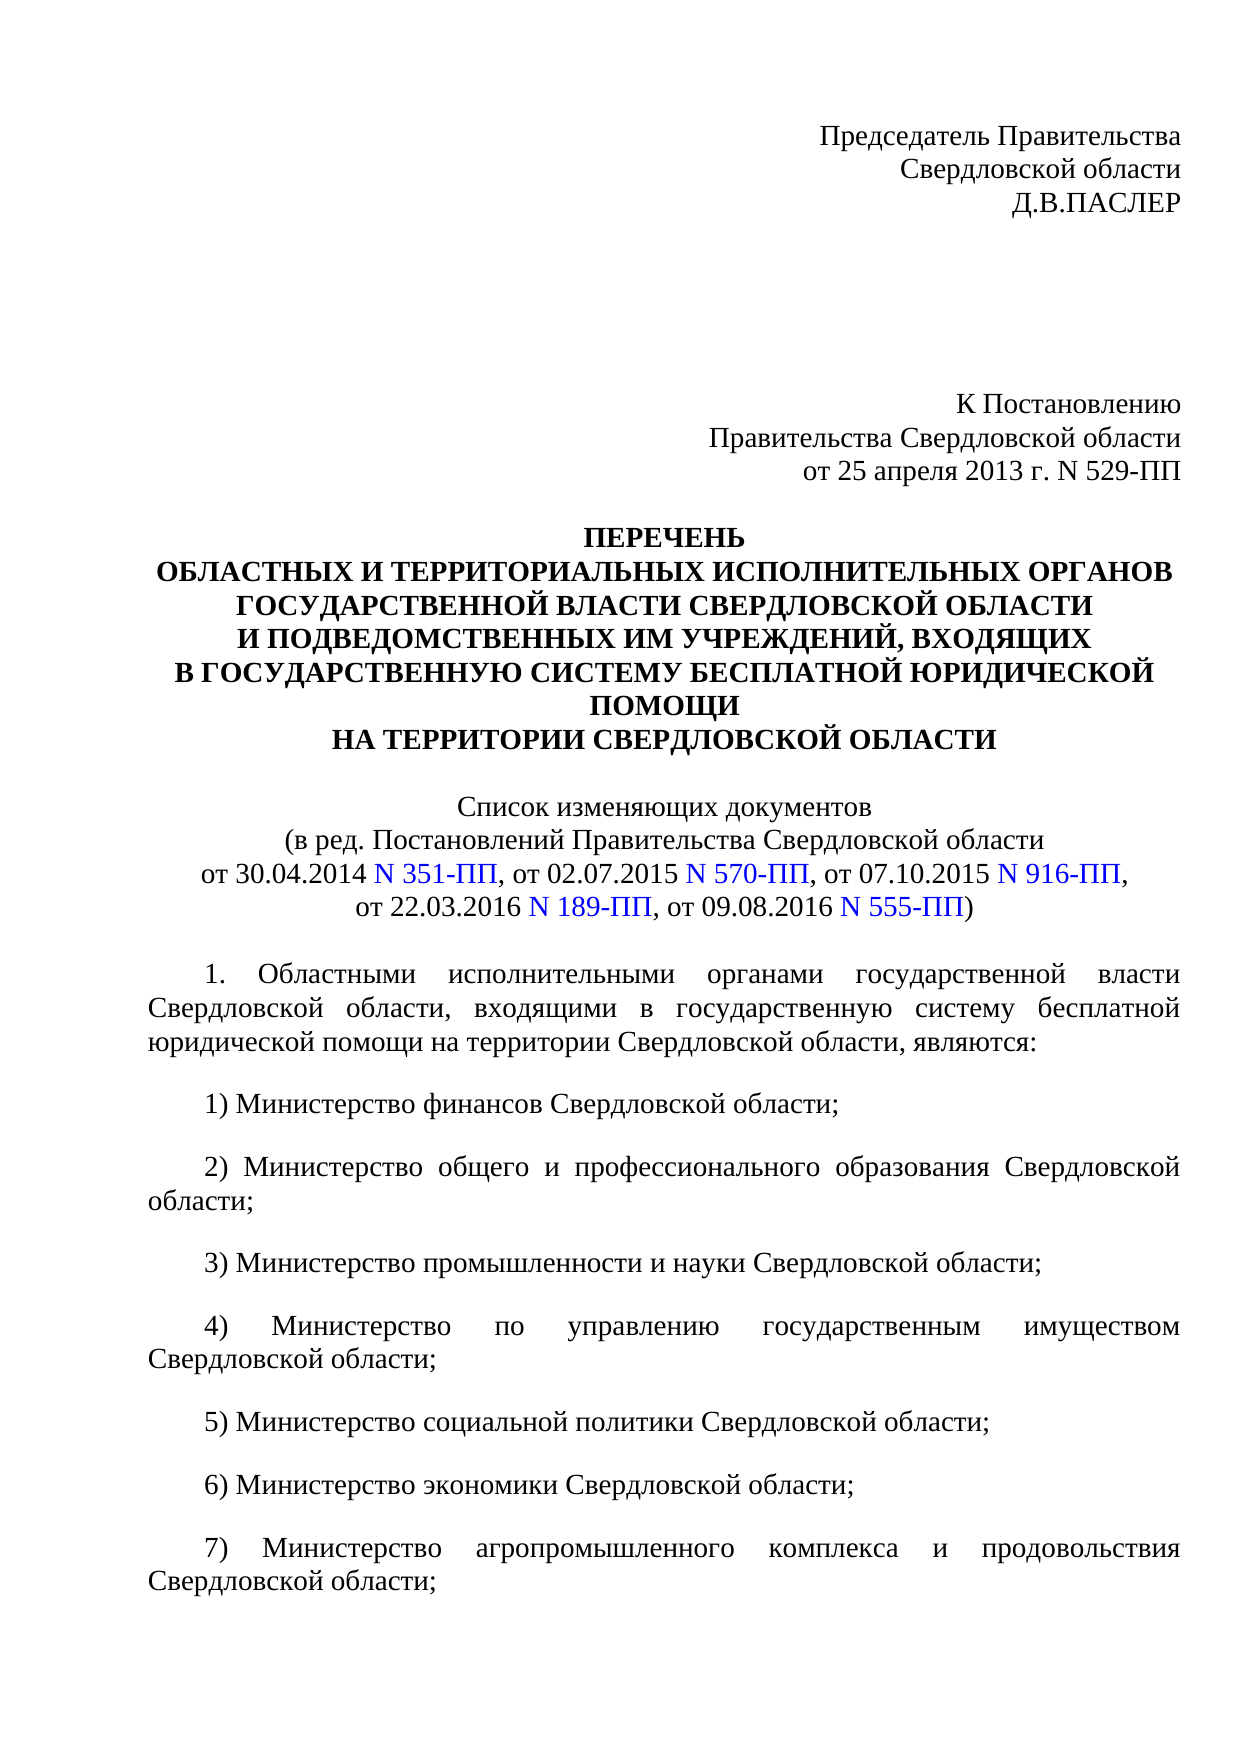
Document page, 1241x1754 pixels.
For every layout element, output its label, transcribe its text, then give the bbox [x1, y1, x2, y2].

text 6) Министерство экономики Свердловской области; [148, 1467, 1181, 1501]
text 3) Министерство промышленности и науки Свердловской области; [148, 1245, 1181, 1279]
title ПЕРЕЧЕНЬ [148, 521, 1181, 554]
title И ПОДВЕДОМСТВЕННЫХ ИМ УЧРЕЖДЕНИЙ, ВХОДЯЩИХ [148, 621, 1181, 655]
title НА ТЕРРИТОРИИ СВЕРДЛОВСКОЙ ОБЛАСТИ [148, 722, 1181, 755]
text 1) Министерство финансов Свердловской области; [148, 1086, 1181, 1120]
text К Постановлению [148, 386, 1181, 420]
title ОБЛАСТНЫХ И ТЕРРИТОРИАЛЬНЫХ ИСПОЛНИТЕЛЬНЫХ ОРГАНОВ [148, 554, 1181, 588]
text от 30.04.2014 N 351-ПП, от 02.07.2015 N 570-ПП, от 07.10.2015 N 916-ПП, [148, 856, 1181, 889]
text от 25 апреля 2013 г. N 529-ПП [148, 453, 1181, 487]
text Правительства Свердловской области [148, 420, 1181, 453]
text Д.В.ПАСЛЕР [148, 185, 1181, 219]
text 1. Областными исполнительными органами государственной власти Свердловской области, входящими в государственную систему бесплатной юридической помощи на территории Свердловской области, являются: [148, 957, 1181, 1057]
text Председатель Правительства [148, 118, 1181, 152]
text от 22.03.2016 N 189-ПП, от 09.08.2016 N 555-ПП) [148, 889, 1181, 923]
text Свердловской области [148, 152, 1181, 185]
text 2) Министерство общего и профессионального образования Свердловской области; [148, 1149, 1181, 1216]
text 5) Министерство социальной политики Свердловской области; [148, 1404, 1181, 1438]
title ГОСУДАРСТВЕННОЙ ВЛАСТИ СВЕРДЛОВСКОЙ ОБЛАСТИ [148, 588, 1181, 621]
text 7) Министерство агропромышленного комплекса и продовольствия Свердловской области; [148, 1530, 1181, 1597]
title В ГОСУДАРСТВЕННУЮ СИСТЕМУ БЕСПЛАТНОЙ ЮРИДИЧЕСКОЙ ПОМОЩИ [148, 655, 1181, 722]
text 4) Министерство по управлению государственным имуществом Свердловской области; [148, 1308, 1181, 1375]
text Список изменяющих документов [148, 789, 1181, 822]
text (в ред. Постановлений Правительства Свердловской области [148, 822, 1181, 856]
